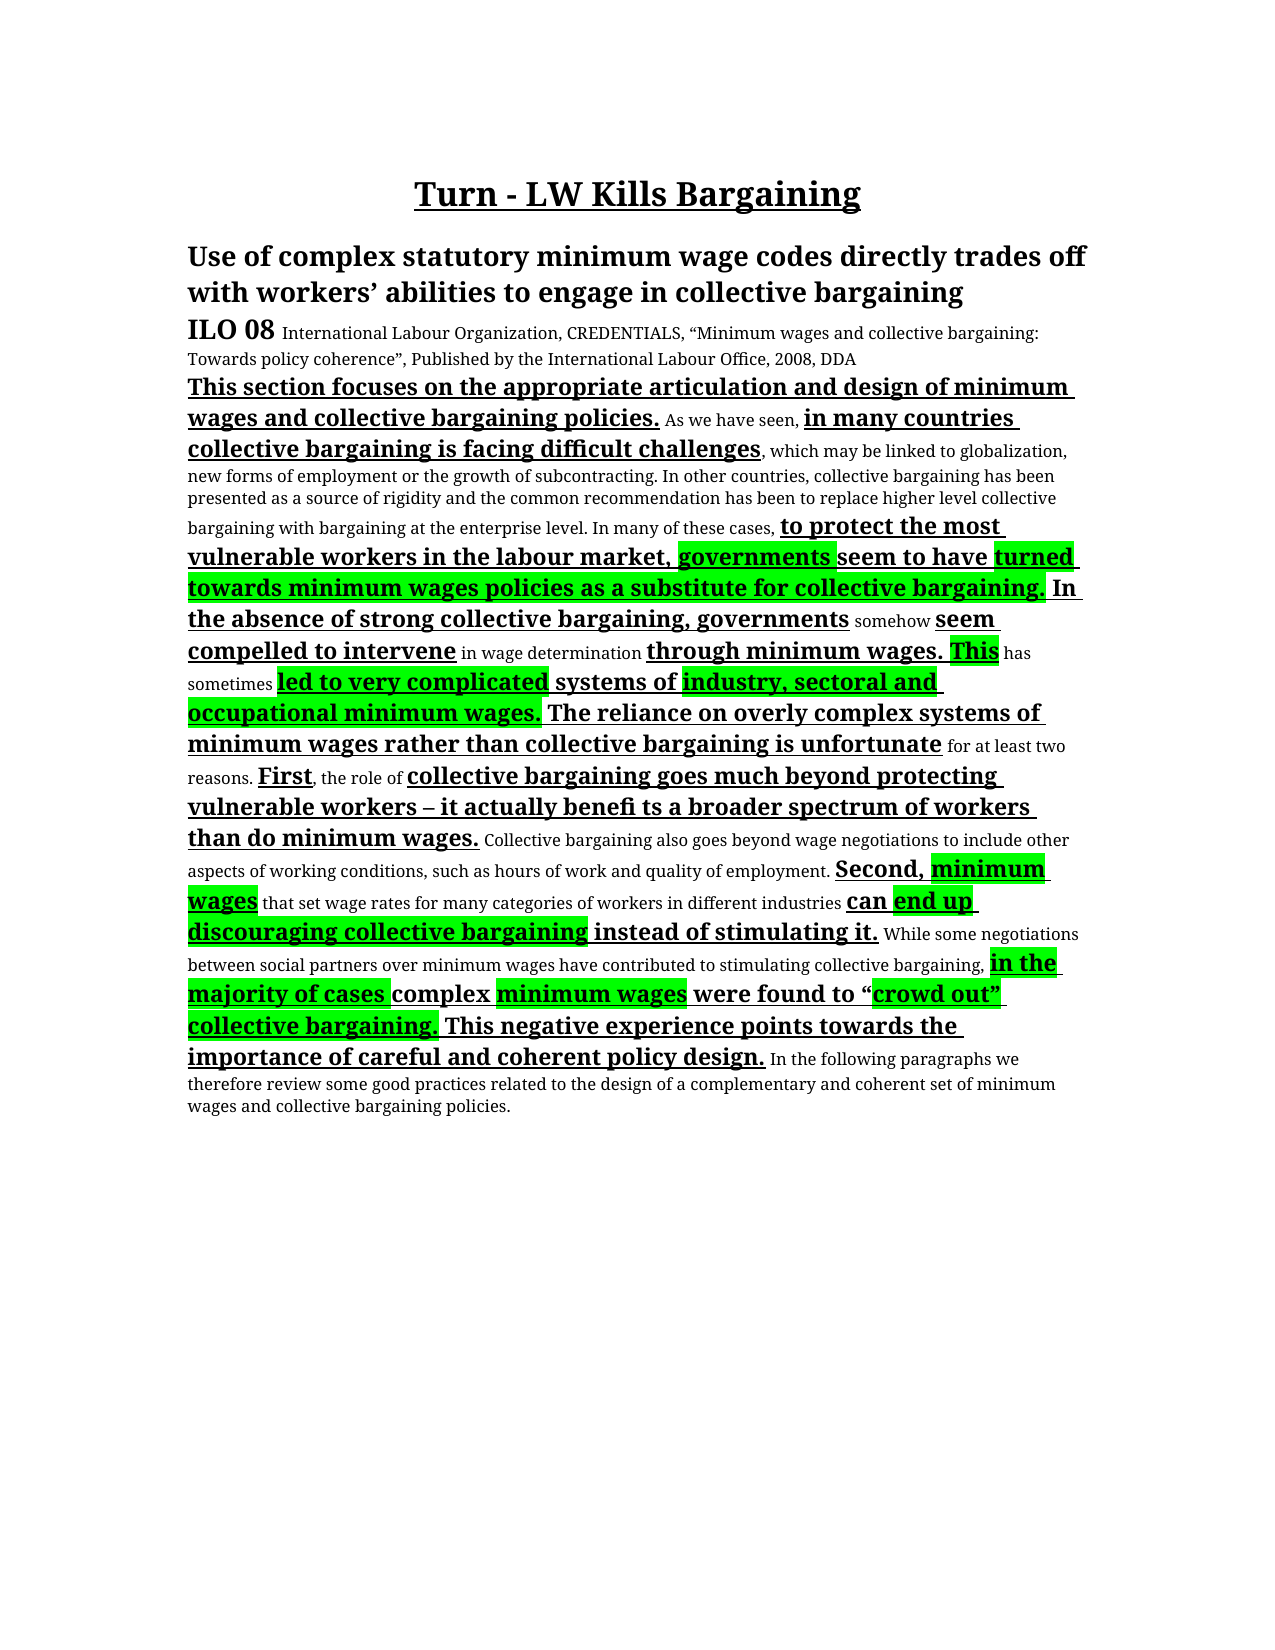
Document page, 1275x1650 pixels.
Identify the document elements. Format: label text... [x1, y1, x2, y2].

text ILO 08 International Labour Organization, CREDENTIALS, “Minimum wages and collective bargaining: Towards policy coherence”, Published by the International Labour Office, 2008, DDA [187, 311, 1087, 370]
subtitle Use of complex statutory minimum wage codes directly trades off with workers’ abilities to engage in collective bargaining [187, 237, 1087, 311]
text This section focuses on the appropriate articulation and design of minimum wages and collective bargaining policies. As we have seen, in many countries collective bargaining is facing difficult challenges, which may be linked to globalization, new forms of employment or the growth of subcontracting. In other countries, collective bargaining has been presented as a source of rigidity and the common recommendation has been to replace higher level collective bargaining with bargaining at the enterprise level. In many of these cases, to protect the most vulnerable workers in the labour market, governments seem to have turned towards minimum wages policies as a substitute for collective bargaining. In the absence of strong collective bargaining, governments somehow seem compelled to intervene in wage determination through minimum wages. This has sometimes led to very complicated systems of industry, sectoral and occupational minimum wages. The reliance on overly complex systems of minimum wages rather than collective bargaining is unfortunate for at least two reasons. First, the role of collective bargaining goes much beyond protecting vulnerable workers – it actually benefi ts a broader spectrum of workers than do minimum wages. Collective bargaining also goes beyond wage negotiations to include other aspects of working conditions, such as hours of work and quality of employment. Second, minimum wages that set wage rates for many categories of workers in different industries can end up discouraging collective bargaining instead of stimulating it. While some negotiations between social partners over minimum wages have contributed to stimulating collective bargaining, in the majority of cases complex minimum wages were found to “crowd out” collective bargaining. This negative experience points towards the importance of careful and coherent policy design. In the following paragraphs we therefore review some good practices related to the design of a complementary and coherent set of minimum wages and collective bargaining policies. [187, 370, 1087, 1117]
subtitle Turn - LW Kills Bargaining [187, 171, 1087, 216]
